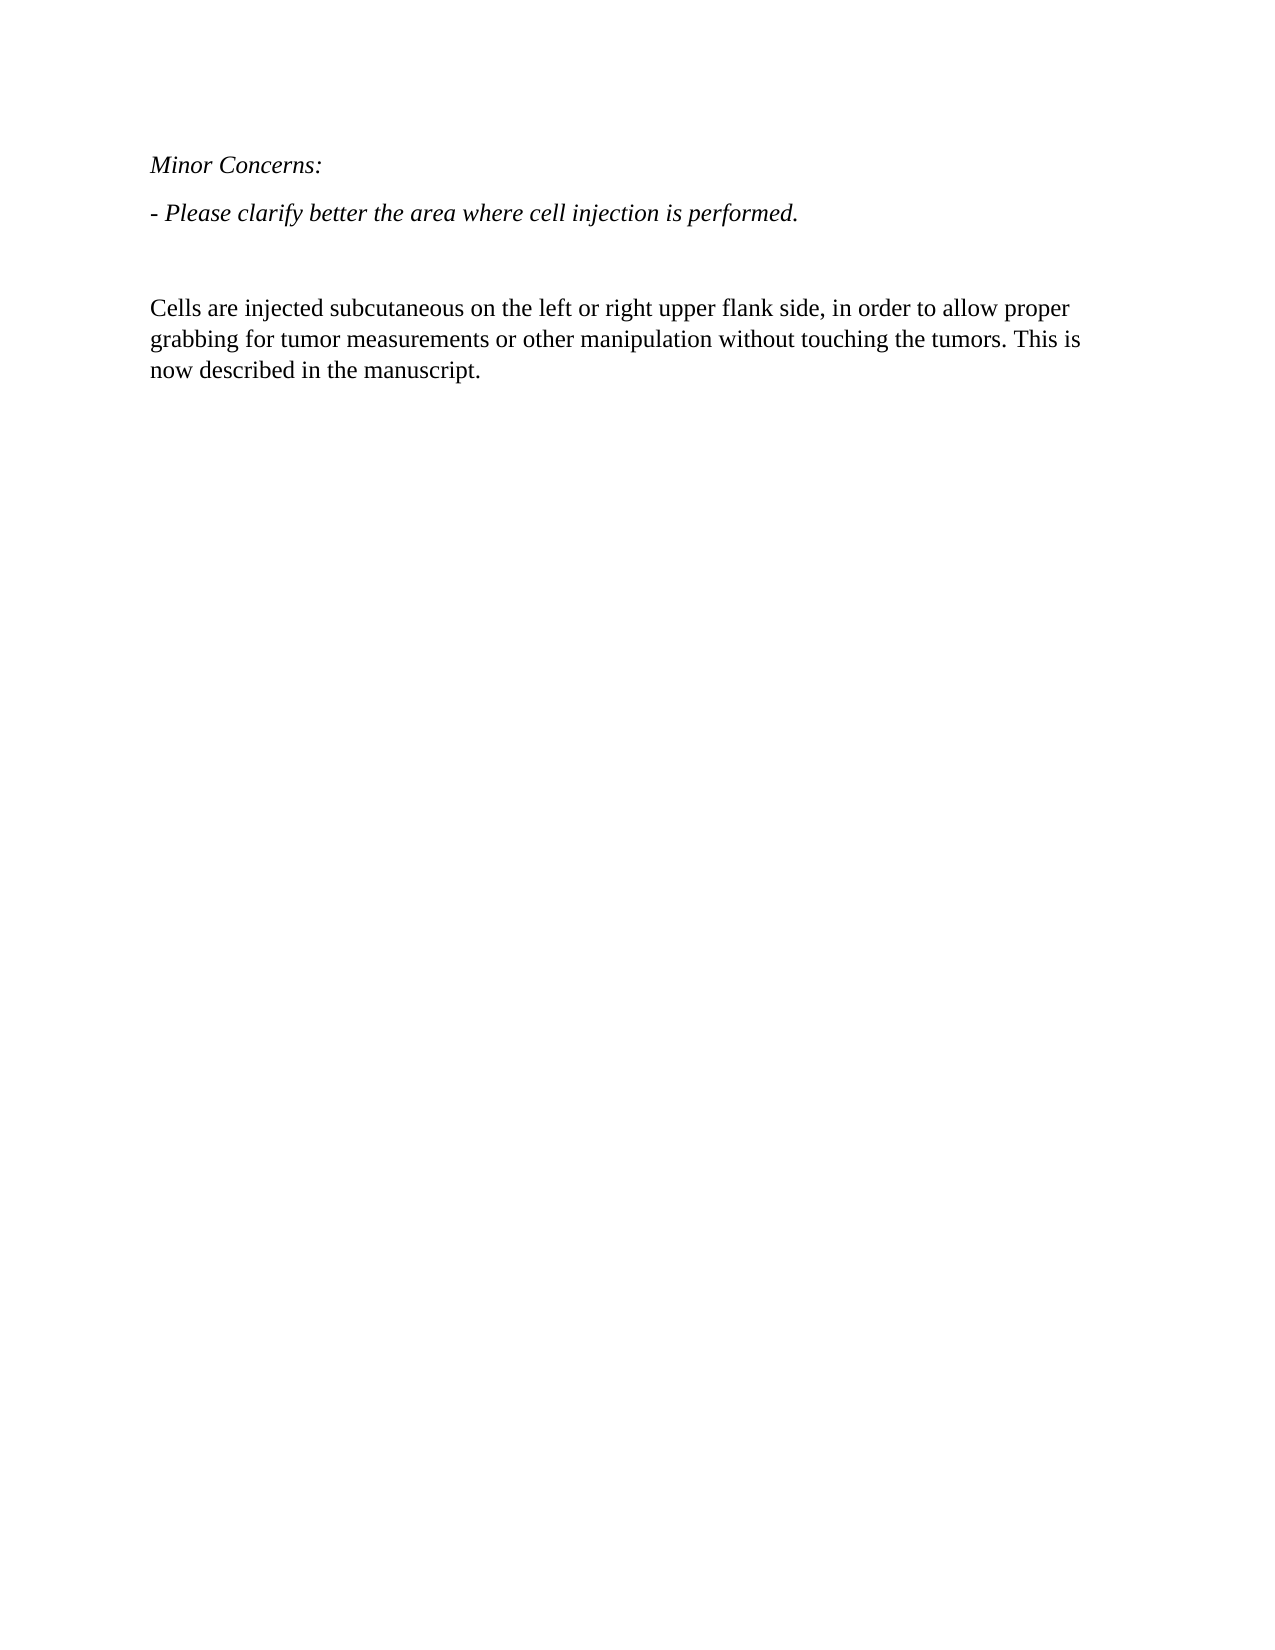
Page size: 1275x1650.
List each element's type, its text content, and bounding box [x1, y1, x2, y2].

text Minor Concerns: [150, 150, 1125, 179]
text Cells are injected subcutaneous on the left or right upper flank side, in order to allow proper grabbing for tumor measurements or other manipulation without touching the tumors. This is now described in the manuscript. [150, 293, 1125, 384]
text - Please clarify better the area where cell injection is performed. [150, 198, 1125, 226]
